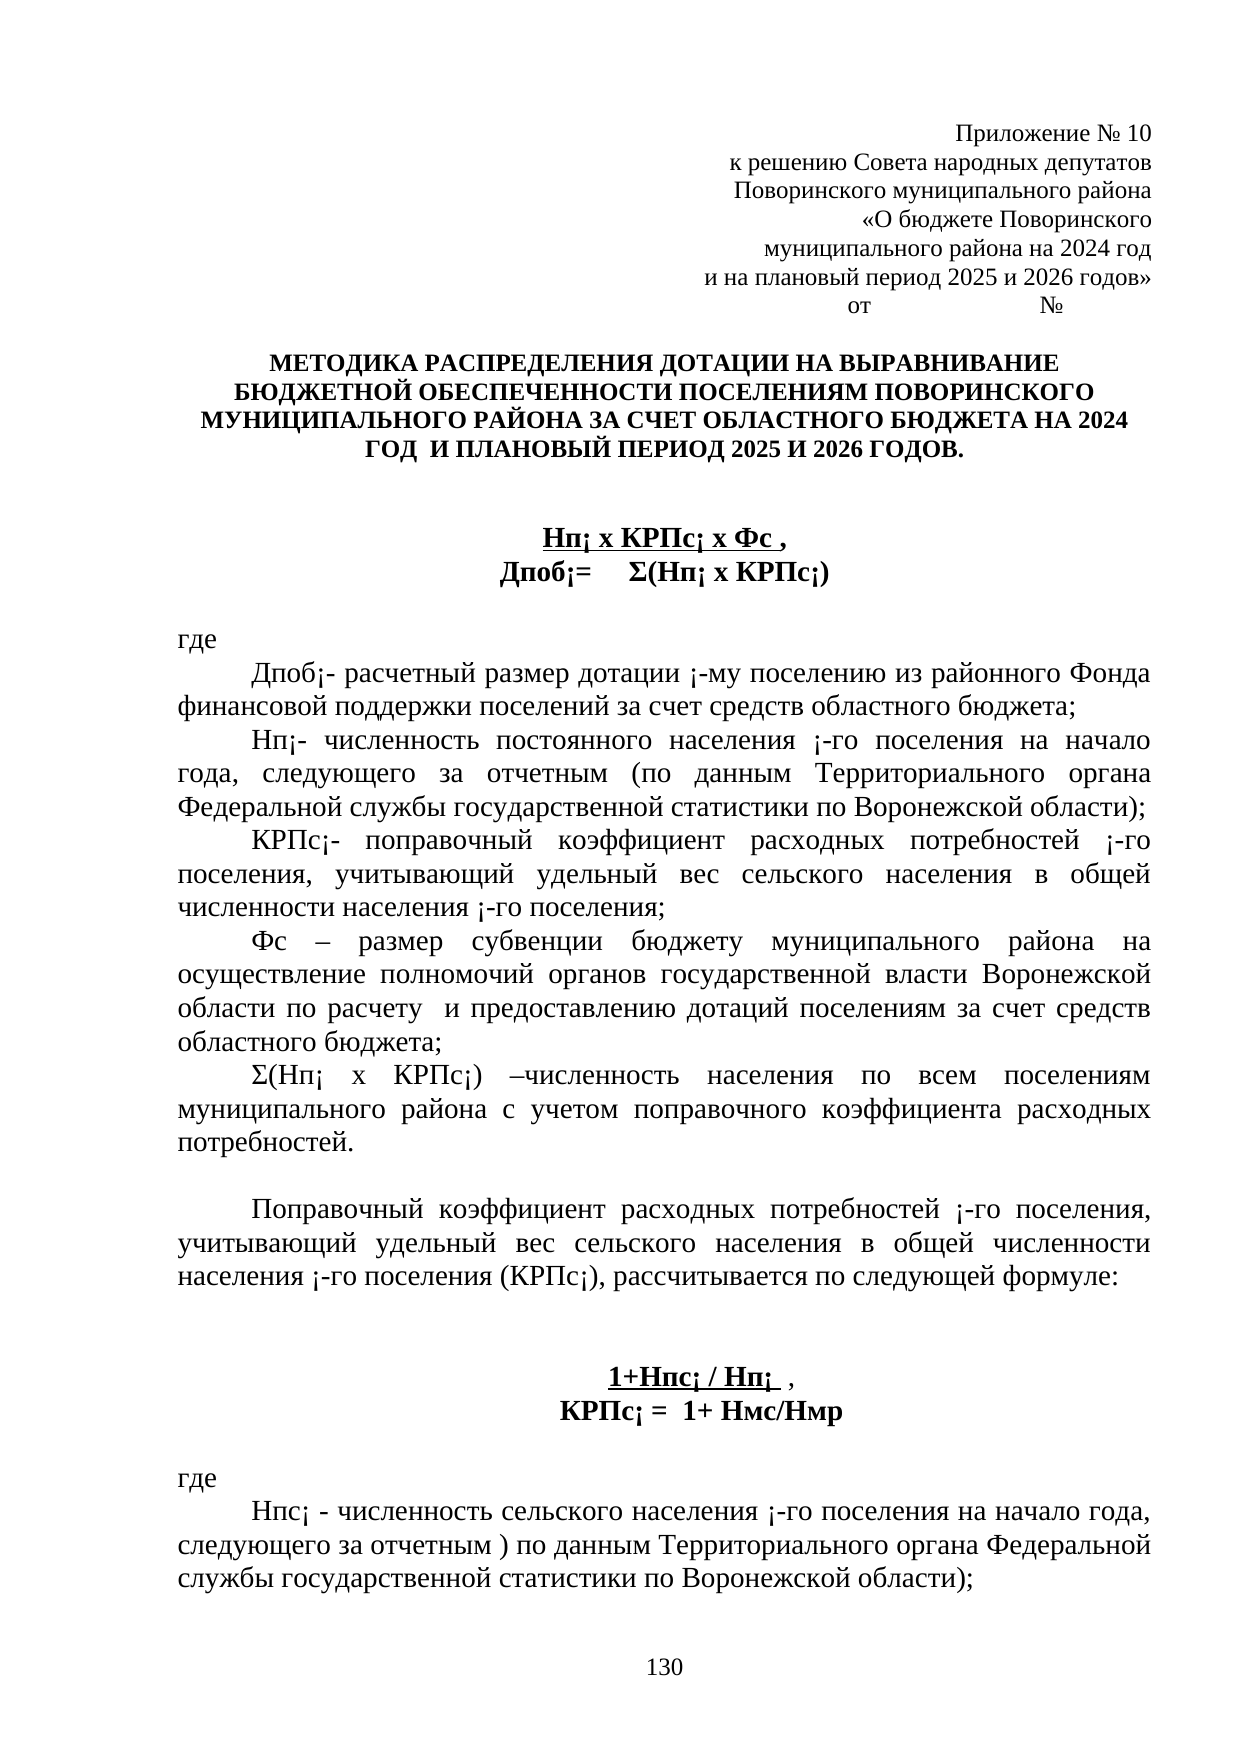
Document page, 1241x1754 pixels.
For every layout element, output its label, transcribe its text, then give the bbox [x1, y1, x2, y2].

text КРПс¡ = 1+ Нмс/Нмр [177, 1393, 1152, 1426]
text Дпоб¡- расчетный размер дотации ¡-му поселению из районного Фонда финансовой поддержки поселений за счет средств областного бюджета; [177, 655, 1152, 722]
text от № [251, 291, 1063, 319]
text где [177, 621, 1152, 655]
text к решению Совета народных депутатов Поворинского муниципального района [702, 147, 1152, 204]
text Фс – размер субвенции бюджету муниципального района на осуществление полномочий органов государственной власти Воронежской области по расчету и предоставлению дотаций поселениям за счет средств областного бюджета; [177, 923, 1152, 1057]
text Нп¡ х КРПс¡ х Фс , [177, 521, 1152, 554]
text и на плановый период 2025 и 2026 годов» [702, 262, 1152, 291]
text Приложение № 10 [702, 118, 1152, 147]
text где [177, 1460, 1152, 1493]
text КРПс¡- поправочный коэффициент расходных потребностей ¡-го поселения, учитывающий удельный вес сельского населения в общей численности населения ¡-го поселения; [177, 822, 1152, 923]
text Нпс¡ - численность сельского населения ¡-го поселения на начало года, следующего за отчетным ) по данным Территориального органа Федеральной службы государственной статистики по Воронежской области); [177, 1493, 1152, 1594]
text МЕТОДИКА РАСПРЕДЕЛЕНИЯ ДОТАЦИИ НА ВЫРАВНИВАНИЕ БЮДЖЕТНОЙ ОБЕСПЕЧЕННОСТИ ПОСЕЛЕНИЯМ ПОВОРИНСКОГО МУНИЦИПАЛЬНОГО РАЙОНА ЗА СЧЕТ ОБЛАСТНОГО БЮДЖЕТА НА 2024 ГОД И ПЛАНОВЫЙ ПЕРИОД 2025 И 2026 ГОДОВ. [177, 348, 1152, 463]
text 1+Нпс¡ / Нп¡ , [177, 1359, 1152, 1393]
text «О бюджете Поворинского муниципального района на 2024 год [702, 204, 1152, 262]
text Дпоб¡= Σ(Нп¡ х КРПс¡) [177, 554, 1152, 588]
text Поправочный коэффициент расходных потребностей ¡-го поселения, учитывающий удельный вес сельского населения в общей численности населения ¡-го поселения (КРПс¡), рассчитывается по следующей формуле: [177, 1191, 1152, 1292]
text Σ(Нп¡ х КРПс¡) –численность населения по всем поселениям муниципального района с учетом поправочного коэффициента расходных потребностей. [177, 1057, 1152, 1158]
text Нп¡- численность постоянного населения ¡-го поселения на начало года, следующего за отчетным (по данным Территориального органа Федеральной службы государственной статистики по Воронежской области); [177, 722, 1152, 822]
